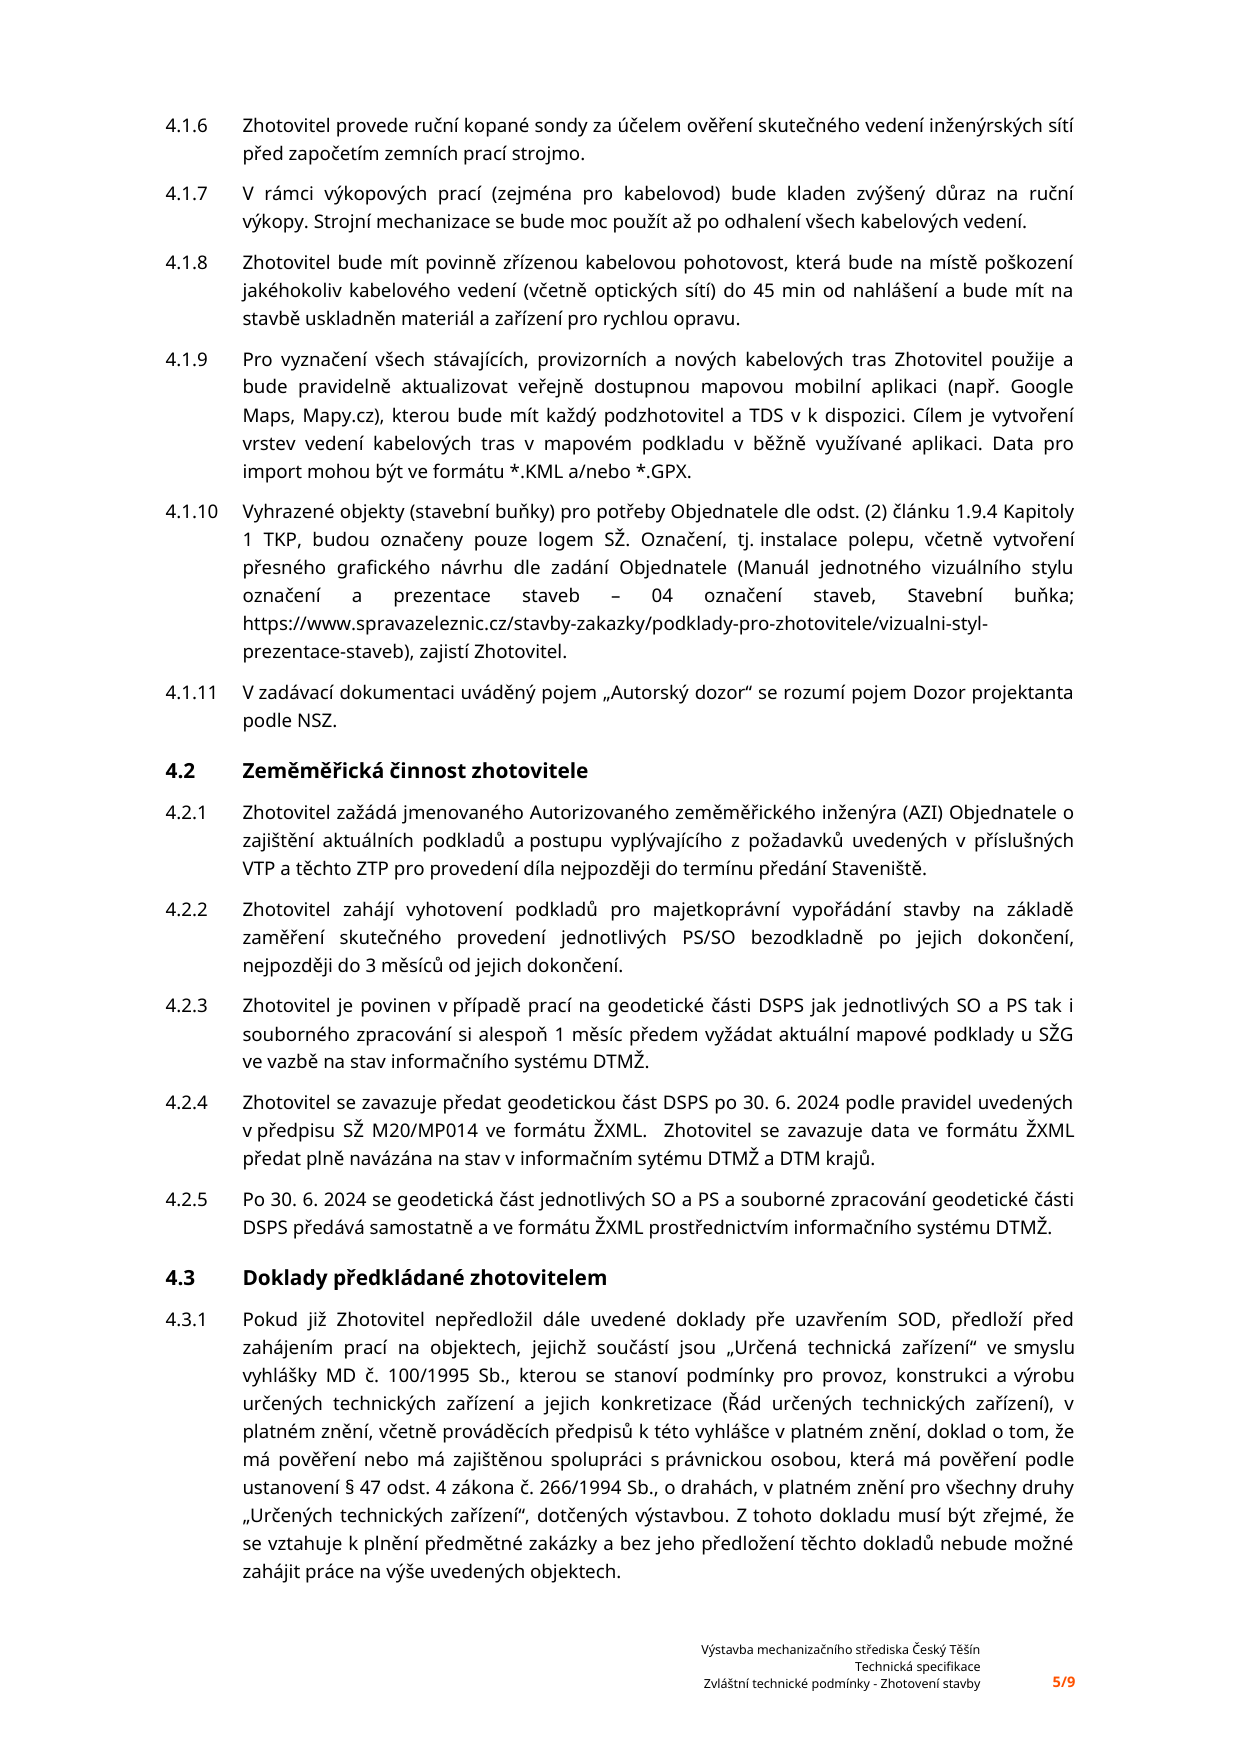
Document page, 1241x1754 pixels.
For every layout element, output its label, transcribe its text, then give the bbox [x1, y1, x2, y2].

text Zhotovitel provede ruční kopané sondy za účelem ověření skutečného vedení inženýrských sítí před započetím zemních prací strojmo. [165, 112, 1075, 166]
text Po 30. 6. 2024 se geodetická část jednotlivých SO a PS a souborné zpracování geodetické části DSPS předává samostatně a ve formátu ŽXML prostřednictvím informačního systému DTMŽ. [165, 1186, 1075, 1239]
text Doklady předkládané zhotovitelem [165, 1263, 1075, 1291]
text V zadávací dokumentaci uváděný pojem „Autorský dozor“ se rozumí pojem Dozor projektanta podle NSZ. [165, 679, 1075, 733]
text Zhotovitel zažádá jmenovaného Autorizovaného zeměměřického inženýra (AZI) Objednatele o zajištění aktuálních podkladů a postupu vyplývajícího z požadavků uvedených v příslušných VTP a těchto ZTP pro provedení díla nejpozději do termínu předání Staveniště. [165, 800, 1075, 881]
text Zhotovitel bude mít povinně zřízenou kabelovou pohotovost, která bude na místě poškození jakéhokoliv kabelového vedení (včetně optických sítí) do 45 min od nahlášení a bude mít na stavbě uskladněn materiál a zařízení pro rychlou opravu. [165, 249, 1075, 331]
text Pokud již Zhotovitel nepředložil dále uvedené doklady pře uzavřením SOD, předloží před zahájením prací na objektech, jejichž součástí jsou „Určená technická zařízení“ ve smyslu vyhlášky MD č. 100/1995 Sb., kterou se stanoví podmínky pro provoz, konstrukci a výrobu určených technických zařízení a jejich konkretizace (Řád určených technických zařízení), v platném znění, včetně prováděcích předpisů k této vyhlášce v platném znění, doklad o tom, že má pověření nebo má zajištěnou spolupráci s právnickou osobou, která má pověření podle ustanovení § 47 odst. 4 zákona č. 266/1994 Sb., o drahách, v platném znění pro všechny druhy „Určených technických zařízení“, dotčených výstavbou. Z tohoto dokladu musí být zřejmé, že se vztahuje k plnění předmětné zakázky a bez jeho předložení těchto dokladů nebude možné zahájit práce na výše uvedených objektech. [165, 1307, 1075, 1584]
text Vyhrazené objekty (stavební buňky) pro potřeby Objednatele dle odst. (2) článku 1.9.4 Kapitoly 1 TKP, budou označeny pouze logem SŽ. Označení, tj. instalace polepu, včetně vytvoření přesného grafického návrhu dle zadání Objednatele (Manuál jednotného vizuálního stylu označení a prezentace staveb – 04 označení staveb, Stavební buňka; https://www.spravazeleznic.cz/stavby-zakazky/podklady-pro-zhotovitele/vizualni-styl-prezentace-staveb), zajistí Zhotovitel. [165, 498, 1075, 664]
text Zhotovitel se zavazuje předat geodetickou část DSPS po 30. 6. 2024 podle pravidel uvedených v předpisu SŽ M20/MP014 ve formátu ŽXML. Zhotovitel se zavazuje data ve formátu ŽXML předat plně navázána na stav v informačním sytému DTMŽ a DTM krajů. [165, 1089, 1075, 1171]
text Zhotovitel zahájí vyhotovení podkladů pro majetkoprávní vypořádání stavby na základě zaměření skutečného provedení jednotlivých PS/SO bezodkladně po jejich dokončení, nejpozději do 3 měsíců od jejich dokončení. [165, 896, 1075, 978]
text V rámci výkopových prací (zejména pro kabelovod) bude kladen zvýšený důraz na ruční výkopy. Strojní mechanizace se bude moc použít až po odhalení všech kabelových vedení. [165, 181, 1075, 234]
text Zhotovitel je povinen v případě prací na geodetické části DSPS jak jednotlivých SO a PS tak i souborného zpracování si alespoň 1 měsíc předem vyžádat aktuální mapové podklady u SŽG ve vazbě na stav informačního systému DTMŽ. [165, 993, 1075, 1074]
text Zeměměřická činnost zhotovitele [165, 756, 1075, 784]
text Pro vyznačení všech stávajících, provizorních a nových kabelových tras Zhotovitel použije a bude pravidelně aktualizovat veřejně dostupnou mapovou mobilní aplikaci (např. Google Maps, Mapy.cz), kterou bude mít každý podzhotovitel a TDS v k dispozici. Cílem je vytvoření vrstev vedení kabelových tras v mapovém podkladu v běžně využívané aplikaci. Data pro import mohou být ve formátu *.KML a/nebo *.GPX. [165, 346, 1075, 483]
